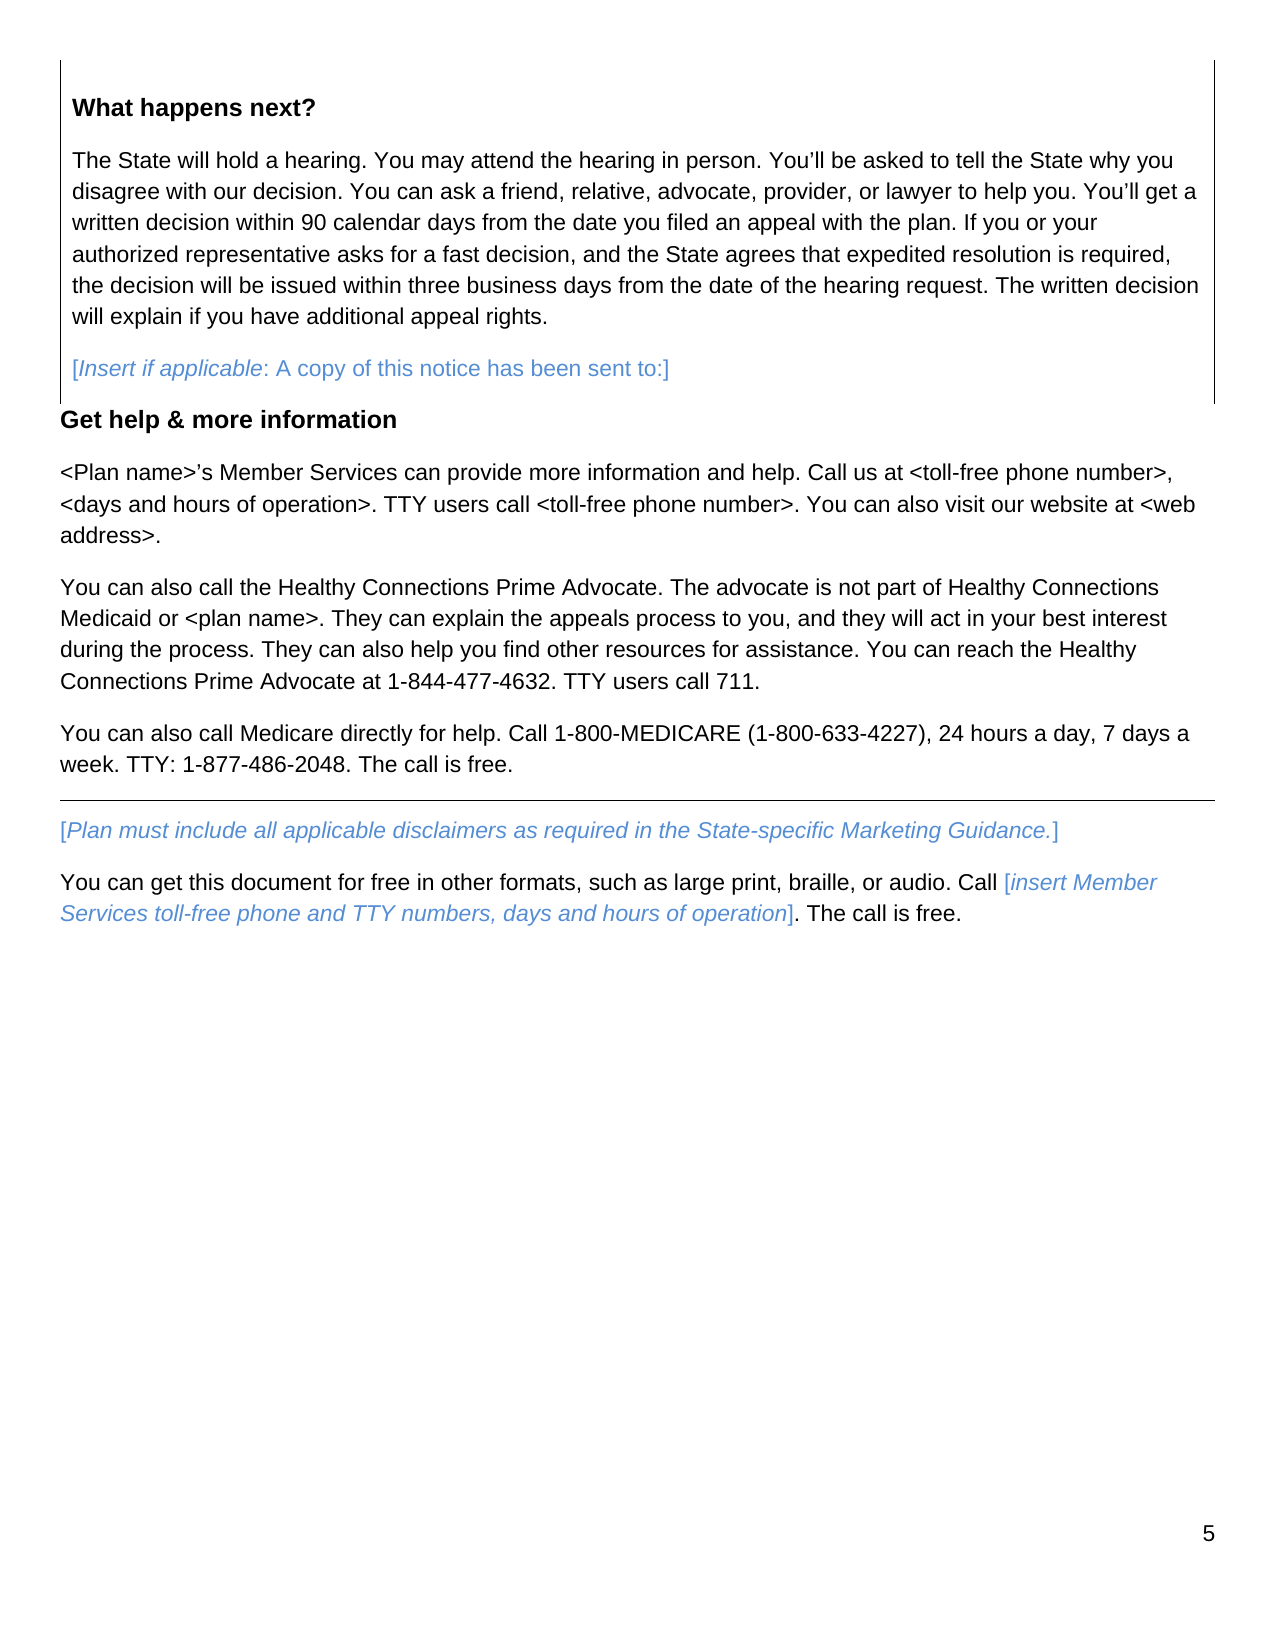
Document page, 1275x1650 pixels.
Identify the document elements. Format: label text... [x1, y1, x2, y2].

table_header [61, 60, 1214, 404]
text You can get this document for free in other formats, such as large print, braille, or audio. Call [insert Member Services toll-free phone and TTY numbers, days and hours of operation]. The call is free. [60, 865, 1215, 928]
list You can also call Medicare directly for help. Call 1-800-MEDICARE (1-800-633-4227), 24 hours a day, 7 days a week. TTY: 1-877-486-2048. The call is free. [60, 716, 1215, 779]
text [Plan must include all applicable disclaimers as required in the State-specific Marketing Guidance.] [60, 801, 1215, 844]
list <Plan name>’s Member Services can provide more information and help. Call us at <toll-free phone number>, <days and hours of operation>. TTY users call <toll-free phone number>. You can also visit our website at <web address>. [60, 456, 1215, 549]
list You can also call the Healthy Connections Prime Advocate. The advocate is not part of Healthy Connections Medicaid or <plan name>. They can explain the appeals process to you, and they will act in your best interest during the process. They can also help you find other resources for assistance. You can reach the Healthy Connections Prime Advocate at 1-844-477-4632. TTY users call 711. [60, 570, 1215, 695]
text Get help & more information [60, 404, 1215, 435]
